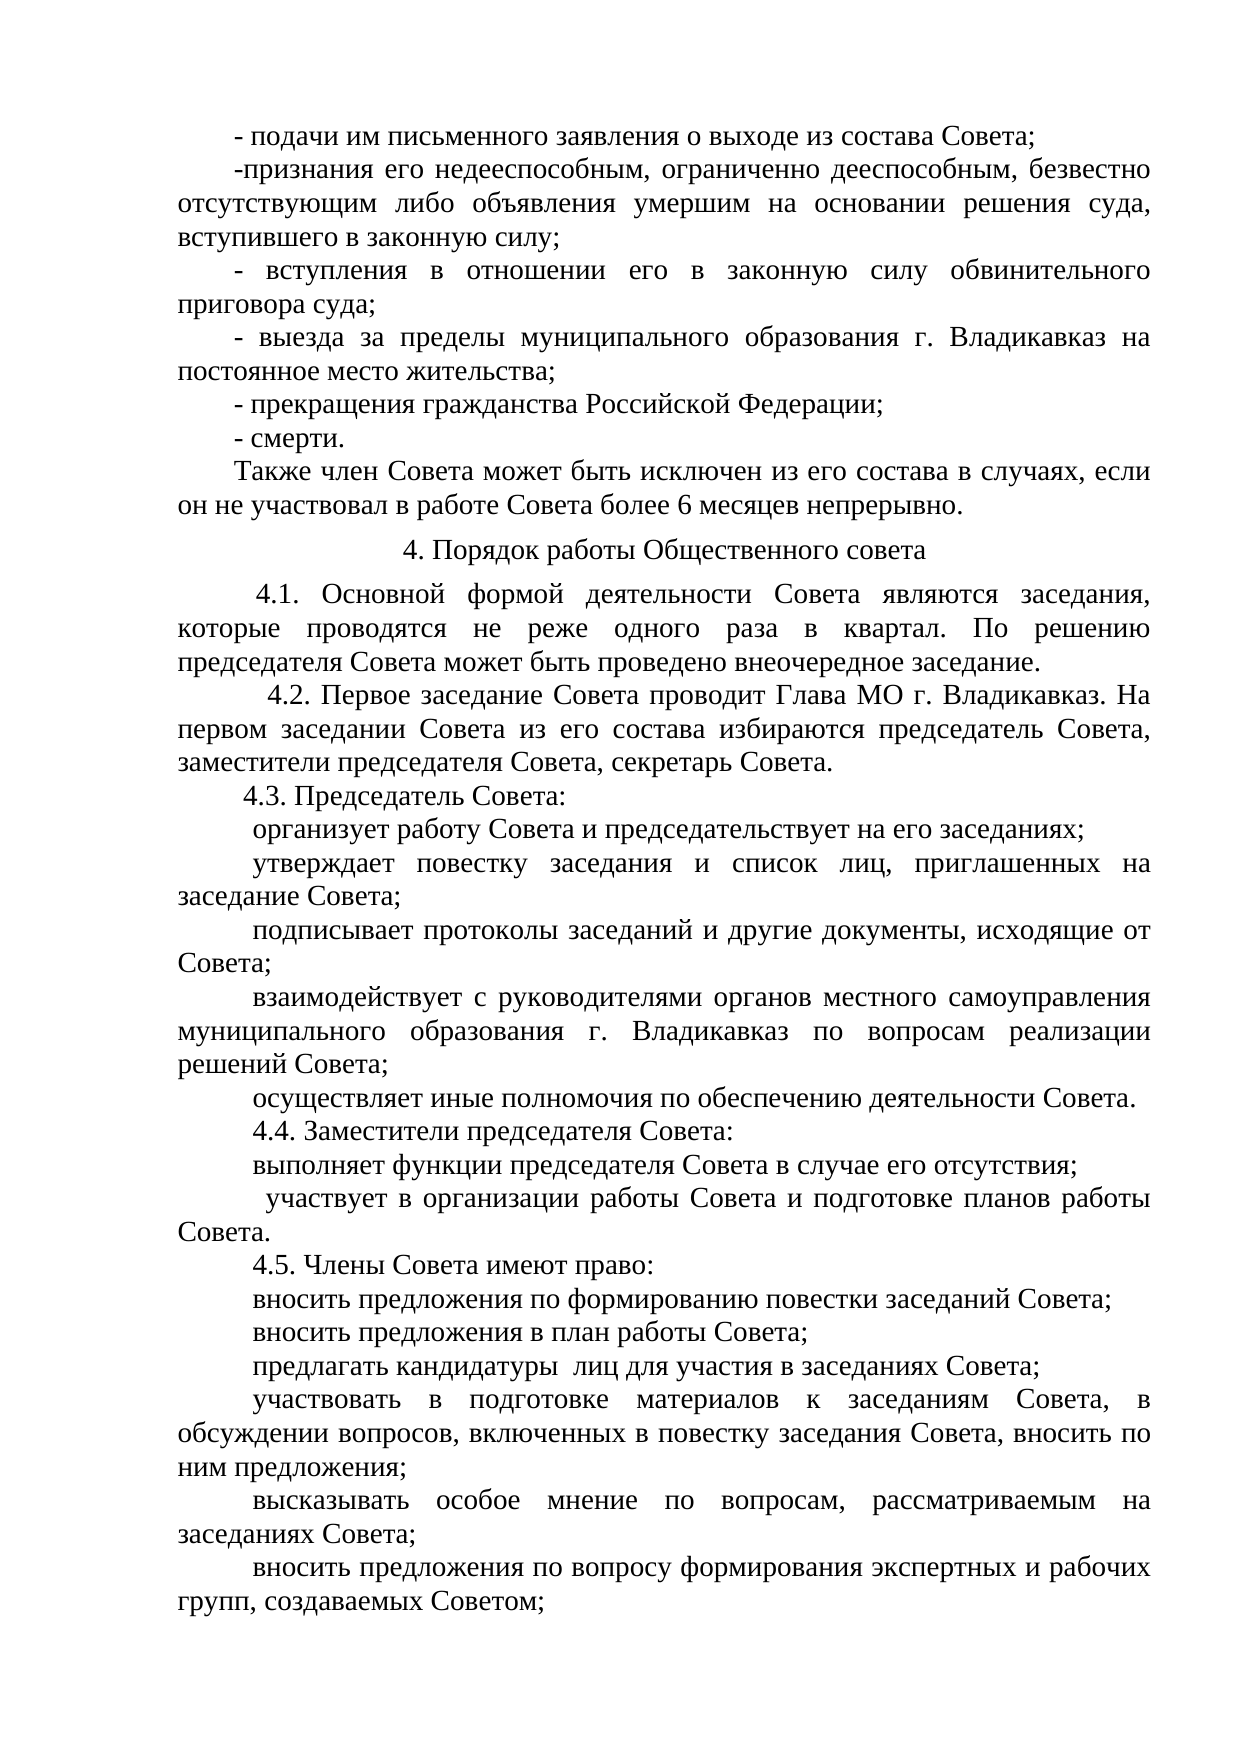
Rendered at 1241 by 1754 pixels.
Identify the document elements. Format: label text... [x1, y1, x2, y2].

text осуществляет иные полномочия по обеспечению деятельности Совета. [177, 1080, 1152, 1113]
text -признания его недееспособным, ограниченно дееспособным, безвестно отсутствующим либо объявления умершим на основании решения суда, вступившего в законную силу; [177, 152, 1152, 252]
text вносить предложения по формированию повестки заседаний Совета; [177, 1281, 1152, 1314]
text - смерти. [177, 420, 1152, 453]
text - подачи им письменного заявления о выходе из состава Совета; [177, 118, 1152, 152]
text 4.3. Председатель Совета: [177, 778, 1152, 811]
text подписывает протоколы заседаний и другие документы, исходящие от Совета; [177, 912, 1152, 979]
text участвует в организации работы Совета и подготовке планов работы Совета. [177, 1180, 1152, 1247]
text выполняет функции председателя Совета в случае его отсутствия; [177, 1147, 1152, 1180]
text высказывать особое мнение по вопросам, рассматриваемым на заседаниях Совета; [177, 1482, 1152, 1549]
text - вступления в отношении его в законную силу обвинительного приговора суда; [177, 252, 1152, 319]
text 4. Порядок работы Общественного совета [177, 532, 1152, 565]
text вносить предложения в план работы Совета; [177, 1314, 1152, 1348]
text - прекращения гражданства Российской Федерации; [177, 386, 1152, 420]
text - выезда за пределы муниципального образования г. Владикавказ на постоянное место жительства; [177, 319, 1152, 386]
text предлагать кандидатуры лиц для участия в заседаниях Совета; [177, 1348, 1152, 1382]
text участвовать в подготовке материалов к заседаниям Совета, в обсуждении вопросов, включенных в повестку заседания Совета, вносить по ним предложения; [177, 1382, 1152, 1482]
text взаимодействует с руководителями органов местного самоуправления муниципального образования г. Владикавказ по вопросам реализации решений Совета; [177, 979, 1152, 1080]
text вносить предложения по вопросу формирования экспертных и рабочих групп, создаваемых Советом; [177, 1549, 1152, 1616]
text утверждает повестку заседания и список лиц, приглашенных на заседание Совета; [177, 845, 1152, 912]
text Также член Совета может быть исключен из его состава в случаях, если он не участвовал в работе Совета более 6 месяцев непрерывно. [177, 453, 1152, 521]
text 4.4. Заместители председателя Совета: [177, 1113, 1152, 1147]
text 4.5. Члены Совета имеют право: [177, 1247, 1152, 1281]
text 4.1. Основной формой деятельности Совета являются заседания, которые проводятся не реже одного раза в квартал. По решению председателя Совета может быть проведено внеочередное заседание. [177, 577, 1152, 677]
text 4.2. Первое заседание Совета проводит Глава МО г. Владикавказ. На первом заседании Совета из его состава избираются председатель Совета, заместители председателя Совета, секретарь Совета. [177, 677, 1152, 778]
text организует работу Совета и председательствует на его заседаниях; [177, 811, 1152, 845]
